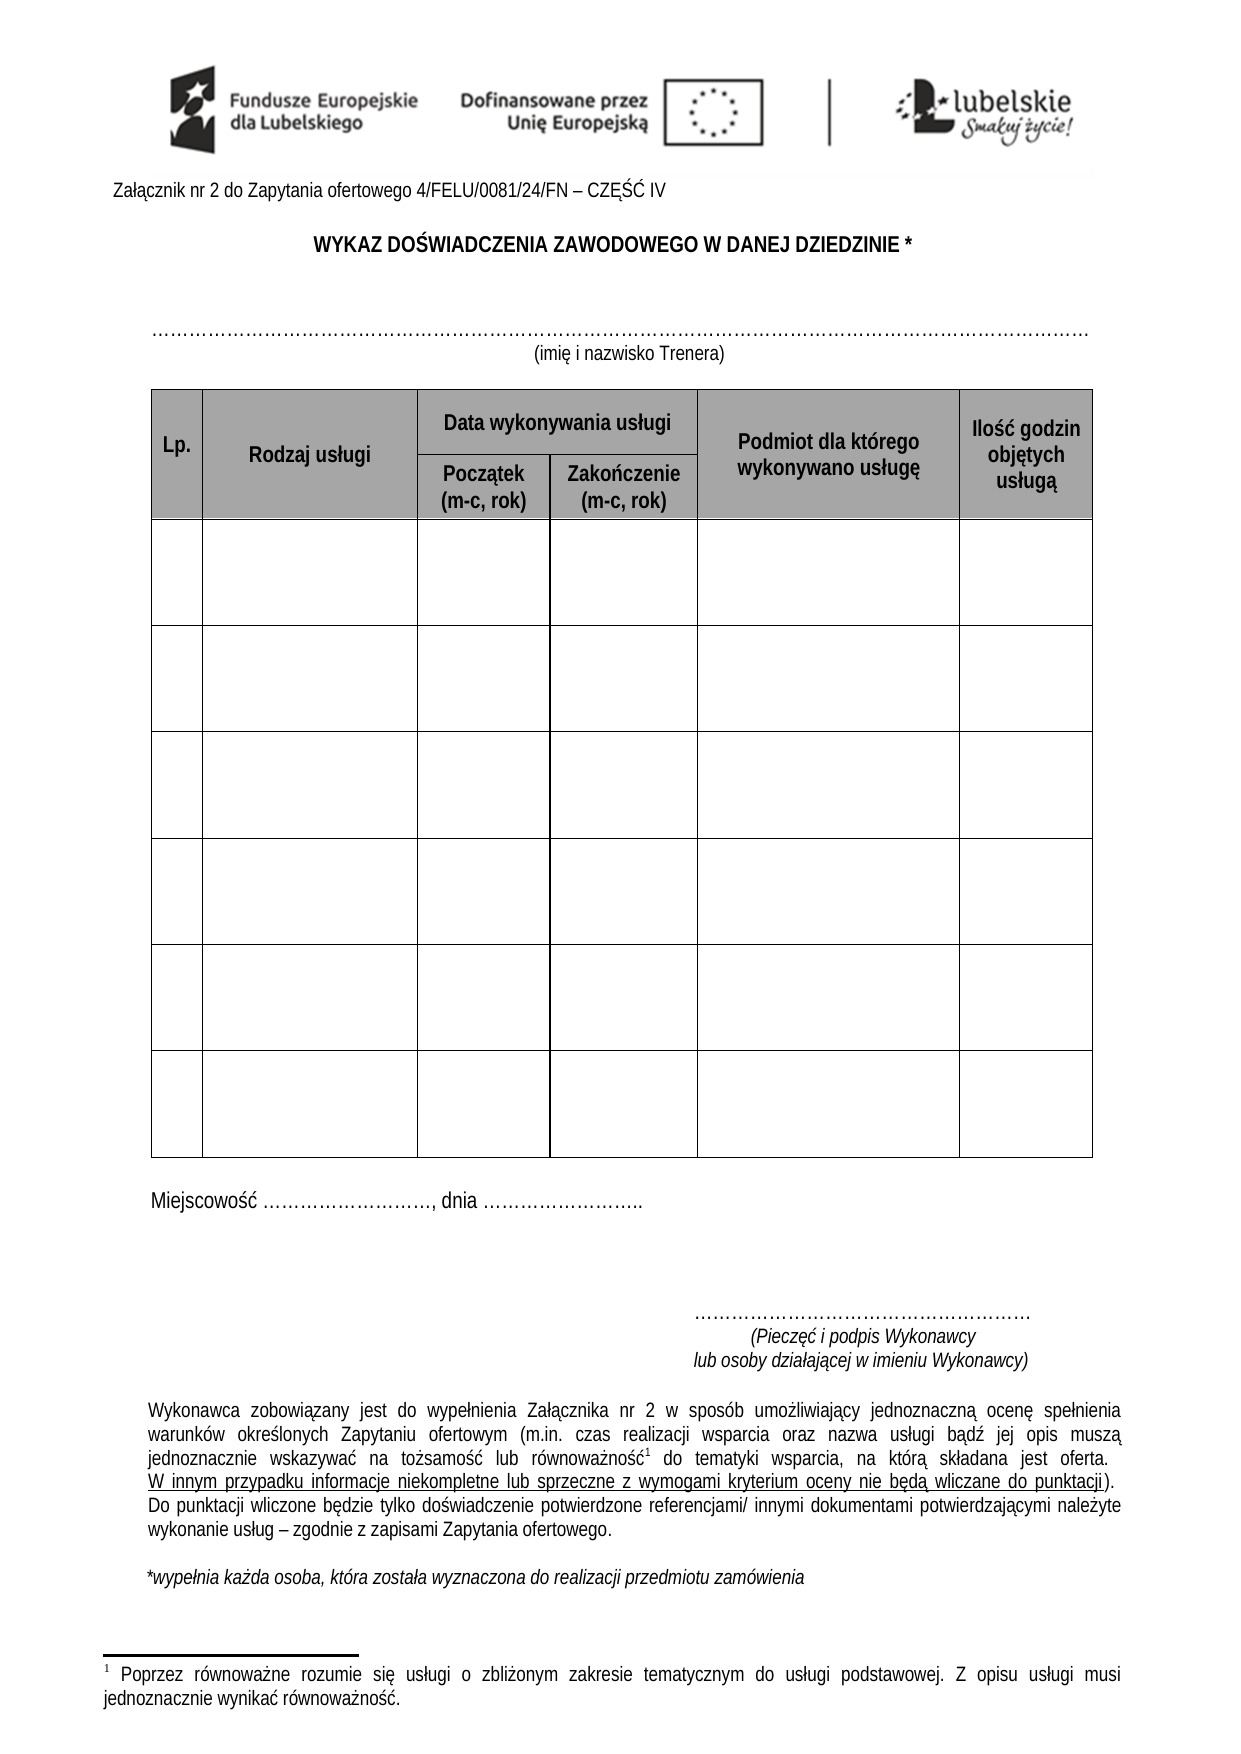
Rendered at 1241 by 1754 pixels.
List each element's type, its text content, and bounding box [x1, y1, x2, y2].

table_cell [698, 839, 959, 944]
text (imię i nazwisko Trenera) [103, 341, 1122, 365]
table_header Data wykonywania usługi [418, 390, 697, 454]
table_cell [203, 732, 417, 837]
text Miejscowość ………………………, dnia …………………….. [103, 1187, 1122, 1213]
text ……………………………………………… [693, 1298, 1122, 1324]
table_cell [698, 1051, 959, 1157]
table_header Podmiot dla którego wykonywano usługę [698, 390, 959, 518]
table_cell [551, 626, 697, 731]
table_header Lp. [152, 390, 202, 518]
table_cell [960, 732, 1092, 837]
table_cell Zakończenie (m-c, rok) [551, 455, 697, 518]
table_cell [960, 945, 1092, 1050]
table_cell [152, 626, 202, 731]
table_cell [960, 1051, 1092, 1157]
table_cell [152, 732, 202, 837]
table_cell [418, 839, 549, 944]
table_cell [418, 626, 549, 731]
table_header Rodzaj usługi [203, 390, 417, 518]
table_cell [551, 945, 697, 1050]
table_cell [203, 520, 417, 625]
table_cell [418, 945, 549, 1050]
text …………………………………………………………………………………………………………………………………… [103, 315, 1122, 341]
table_cell [152, 1051, 202, 1157]
table_cell [203, 945, 417, 1050]
text Załącznik nr 2 do Zapytania ofertowego 4/FELU/0081/24/FN – CZĘŚĆ IV [103, 178, 1122, 202]
table_cell [698, 520, 959, 625]
text WYKAZ DOŚWIADCZENIA ZAWODOWEGO W DANEJ DZIEDZINIE * [103, 231, 1122, 286]
table_cell [551, 1051, 697, 1157]
table_cell [203, 839, 417, 944]
table_cell [551, 839, 697, 944]
table_cell [418, 732, 549, 837]
table_cell [698, 945, 959, 1050]
text (Pieczęć i podpis Wykonawcy [693, 1324, 1122, 1348]
table_cell [418, 520, 549, 625]
text Wykonawca zobowiązany jest do wypełnienia Załącznika nr 2 w sposób umożliwiający jednoznaczną ocenę spełnienia warunków określonych Zapytaniu ofertowym (m.in. czas realizacji wsparcia oraz nazwa usługi bądź jej opis muszą jednoznacznie wskazywać na tożsamość lub równoważność do tematyki wsparcia, na którą składana jest oferta. W innym przypadku informacje niekompletne lub sprzeczne z wymogami kryterium oceny nie będą wliczane do punktacji). Do punktacji wliczone będzie tylko doświadczenie potwierdzone referencjami/ innymi dokumentami potwierdzającymi należyte wykonanie usług – zgodnie z zapisami Zapytania ofertowego. [148, 1398, 1122, 1541]
text *wypełnia każda osoba, która została wyznaczona do realizacji przedmiotu zamówienia [103, 1565, 1122, 1589]
table_cell [551, 520, 697, 625]
table_cell [551, 732, 697, 837]
table_cell [960, 520, 1092, 625]
table_cell [203, 626, 417, 731]
table_cell [418, 1051, 549, 1157]
table_cell [698, 732, 959, 837]
table_cell [152, 945, 202, 1050]
table_cell [960, 626, 1092, 731]
table_header Ilość godzin objętych usługą [960, 390, 1092, 518]
table_cell [203, 1051, 417, 1157]
table_cell Początek (m-c, rok) [418, 455, 549, 518]
table_cell [960, 839, 1092, 944]
table_cell [152, 839, 202, 944]
table_cell [152, 520, 202, 625]
table_cell [698, 626, 959, 731]
picture [147, 43, 1096, 178]
text lub osoby działającej w imieniu Wykonawcy) [693, 1348, 1122, 1372]
